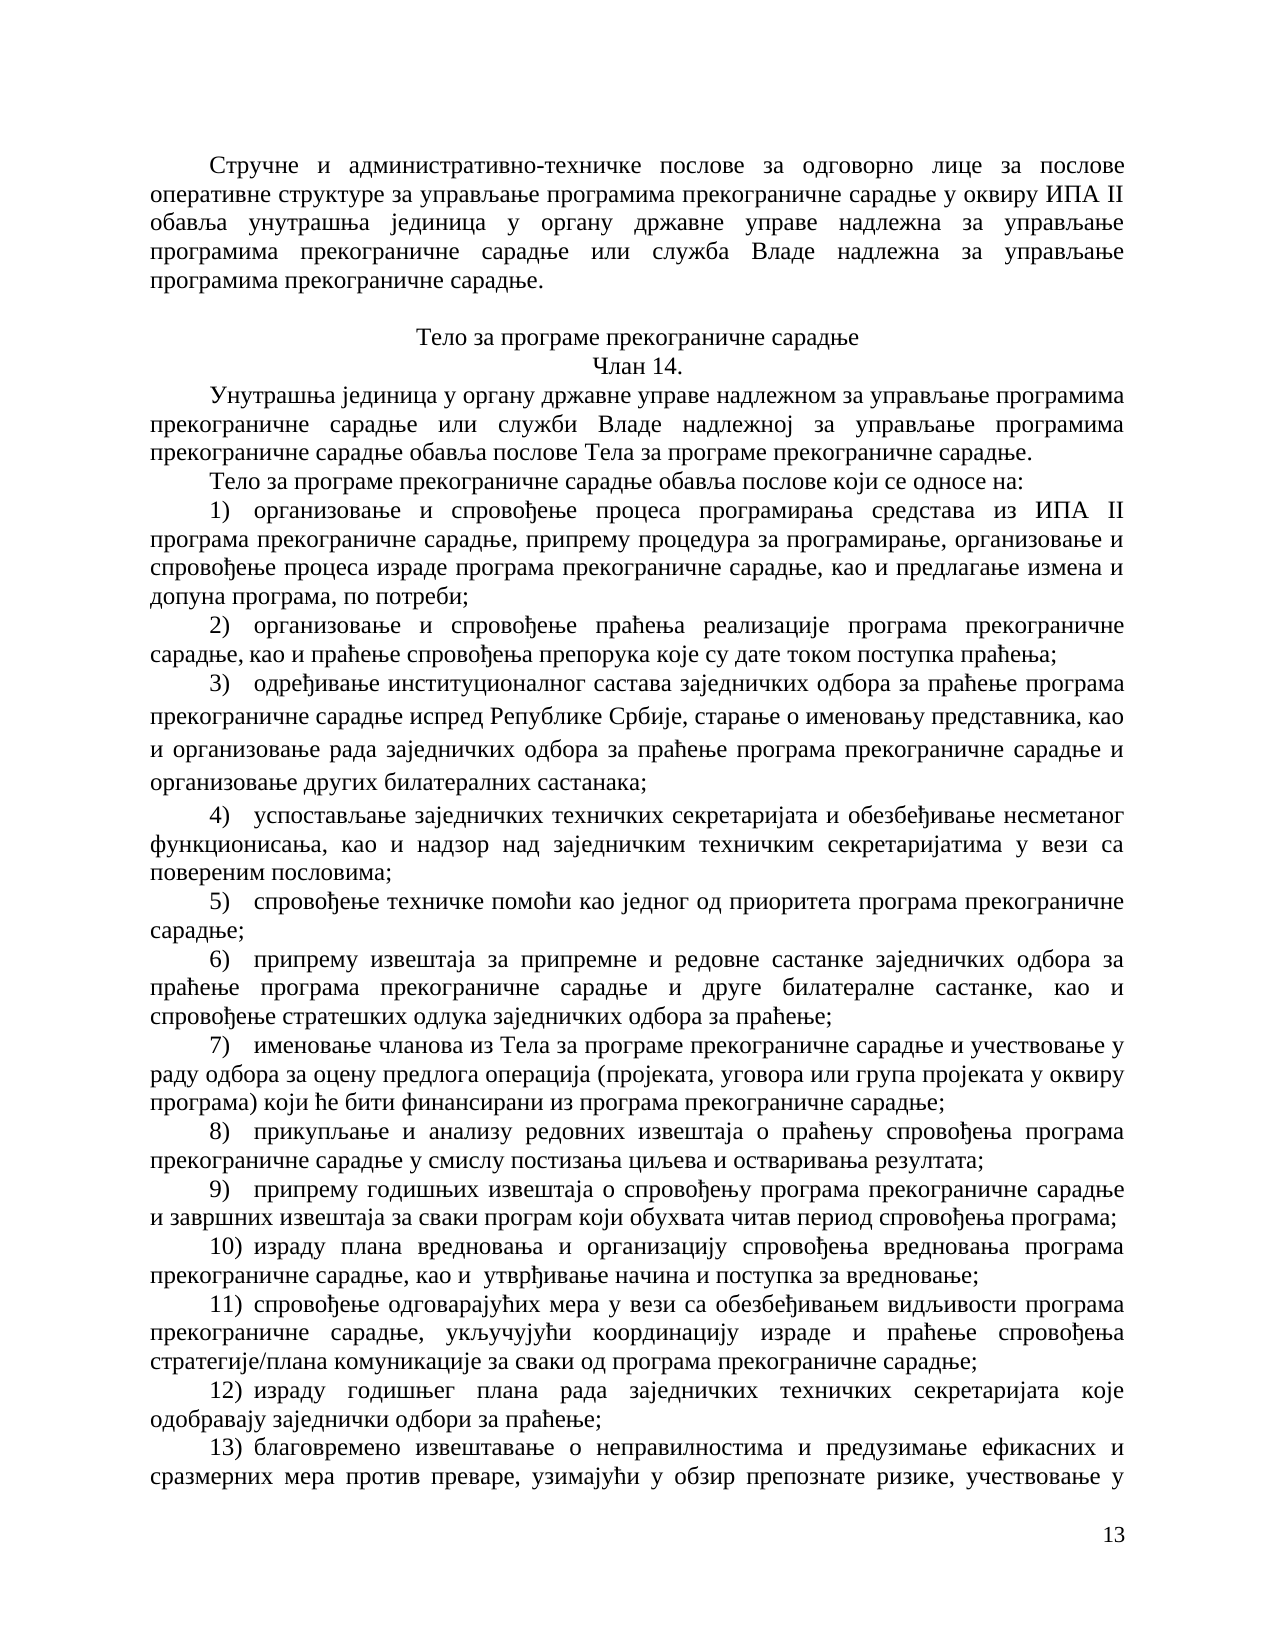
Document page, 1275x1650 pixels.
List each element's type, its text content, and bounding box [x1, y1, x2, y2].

text Тело за програме прекограничне сарадње [150, 322, 1125, 351]
text Стручне и административно-техничке послове за одговорно лице за послове оперативне структуре за управљање програмима прекограничне сарадње у оквиру ИПА II обавља унутрашња јединица у органу државне управе надлежнa за управљање програмима прекограничне сарадње или службa Владе надлежнa за управљање програмима прекограничне сарадње. [150, 150, 1125, 294]
list прикупљање и анализу редовних извештаја о праћењу спровођења програма прекограничне сарадње у смислу постизања циљева и остваривања резултата; [150, 1116, 1125, 1174]
list припрему извештаја за припремне и редовне састанке заједничких одбора за праћење програма прекограничне сарадње и друге билатералне састанке, као и спровођење стратешких одлука заједничких одбора за праћење; [150, 944, 1125, 1030]
text Унутрашња јединица у органу државне управе надлежном за управљање програмима прекограничне сарадње или служби Владе надлежној за управљање програмима прекограничне сарадње обавља послове Тела за програме прекограничне сарадње. [150, 380, 1125, 466]
list одређивање институционалног састава заједничких одбора за праћење програма прекограничне сарадње испред Републике Србије, старање о именовању представника, као и организовање рада заједничких одбора за праћење програма прекограничне сарадње и организовање других билатералних састанака; [150, 668, 1125, 796]
list организовање и спровођење процеса програмирања средстава из ИПА II програма прекограничне сарадње, припрему процедура за програмирање, организовање и спровођење процеса израде програма прекограничне сарадње, као и предлагање измена и допуна програма, по потреби; [150, 495, 1125, 610]
list именовање чланова из Тела за програме прекограничне сарадње и учествовање у раду одбора за оцену предлога операција (пројеката, уговора или група пројеката у оквиру програма) који ће бити финансирани из програма прекограничне сарадње; [150, 1030, 1125, 1116]
text Тело за програме прекограничне сарадње обавља послове који се односе на: [150, 466, 1125, 495]
list израду плана вредновања и организацију спровођења вредновања програма прекограничне сарадње, као и утврђивање начина и поступка за вредновање; [150, 1231, 1125, 1289]
list припрему годишњих извештаја о спровођењу програма прекограничне сарадње и завршних извештаја за сваки програм који обухвата читав период спровођења програма; [150, 1174, 1125, 1231]
list спровођење одговарајућих мера у вези са обезбеђивањем видљивости програма прекограничне сарадње, укључујући координацију израде и праћење спровођења стратегије/плана комуникације за сваки од програма прекограничне сарадње; [150, 1289, 1125, 1375]
text Члан 14. [150, 351, 1125, 380]
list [150, 1432, 1125, 1490]
list успостављање заједничких техничких секретаријата и обезбеђивање несметаног функционисања, као и надзор над заједничким техничким секретаријатима у вези са повереним пословима; [150, 800, 1125, 886]
list израду годишњег плана рада заједничких техничких секретаријата које одобравају заједнички одбори за праћење; [150, 1375, 1125, 1432]
list спровођење техничке помоћи као једног од приоритета програмa прекограничне сарадње; [150, 886, 1125, 944]
list организовање и спровођење праћења реализације програмa прекограничне сарадње, као и праћење спровођења препорука које су дате током поступка праћења; [150, 610, 1125, 668]
